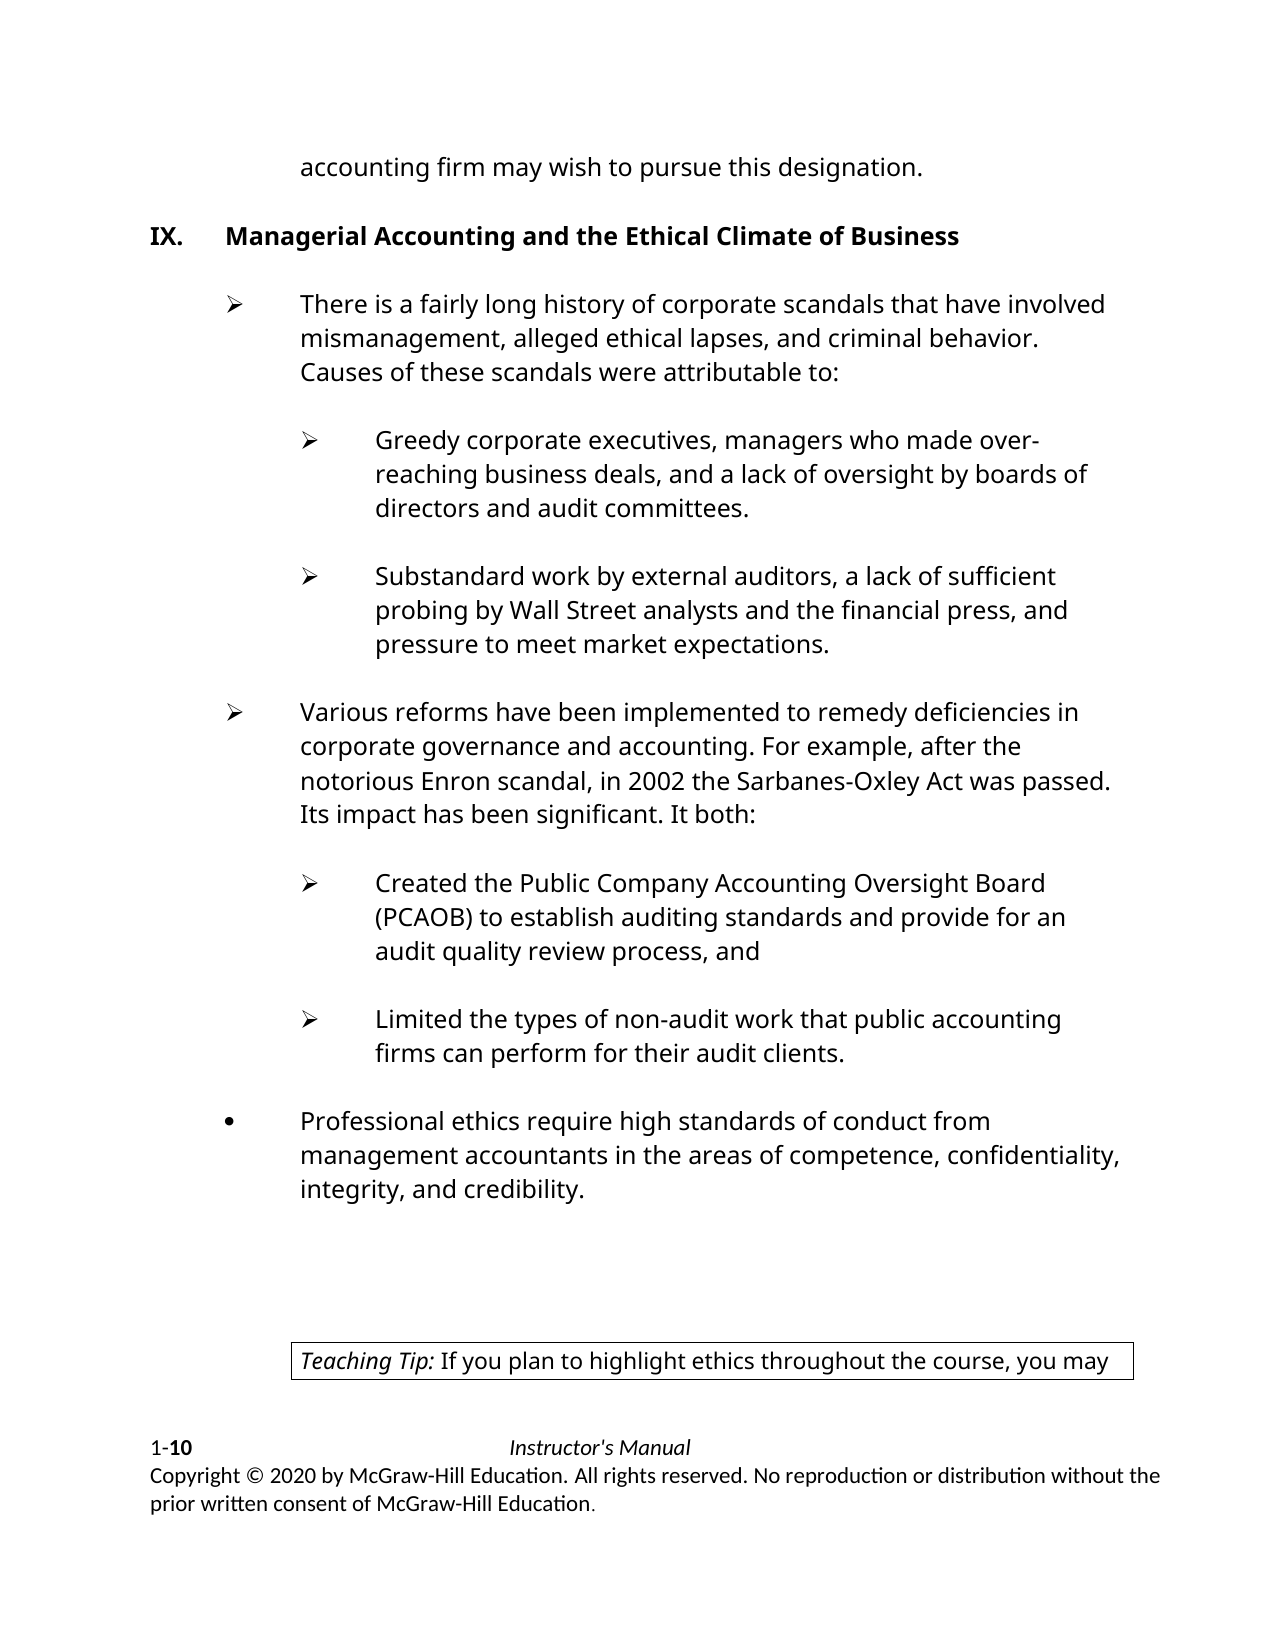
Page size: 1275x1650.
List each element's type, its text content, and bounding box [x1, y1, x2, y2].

list There is a fairly long history of corporate scandals that have involved mismanagement, alleged ethical lapses, and criminal behavior. Causes of these scandals were attributable to: [225, 286, 1125, 388]
list Greedy corporate executives, managers who made over-reaching business deals, and a lack of oversight by boards of directors and audit committees. [300, 422, 1125, 525]
list Limited the types of non-audit work that public accounting firms can perform for their audit clients. [300, 1002, 1125, 1070]
list Substandard work by external auditors, a lack of sufficient probing by Wall Street analysts and the financial press, and pressure to meet market expectations. [300, 559, 1125, 661]
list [225, 150, 1125, 184]
text IX. Managerial Accounting and the Ethical Climate of Business [150, 218, 1125, 252]
list Various reforms have been implemented to remedy deficiencies in corporate governance and accounting. For example, after the notorious Enron scandal, in 2002 the Sarbanes-Oxley Act was passed. Its impact has been significant. It both: [225, 695, 1125, 831]
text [292, 1343, 1133, 1379]
list Created the Public Company Accounting Oversight Board (PCAOB) to establish auditing standards and provide for an audit quality review process, and [300, 865, 1125, 967]
list Professional ethics require high standards of conduct from management accountants in the areas of competence, confidentiality, integrity, and credibility. [225, 1104, 1125, 1206]
